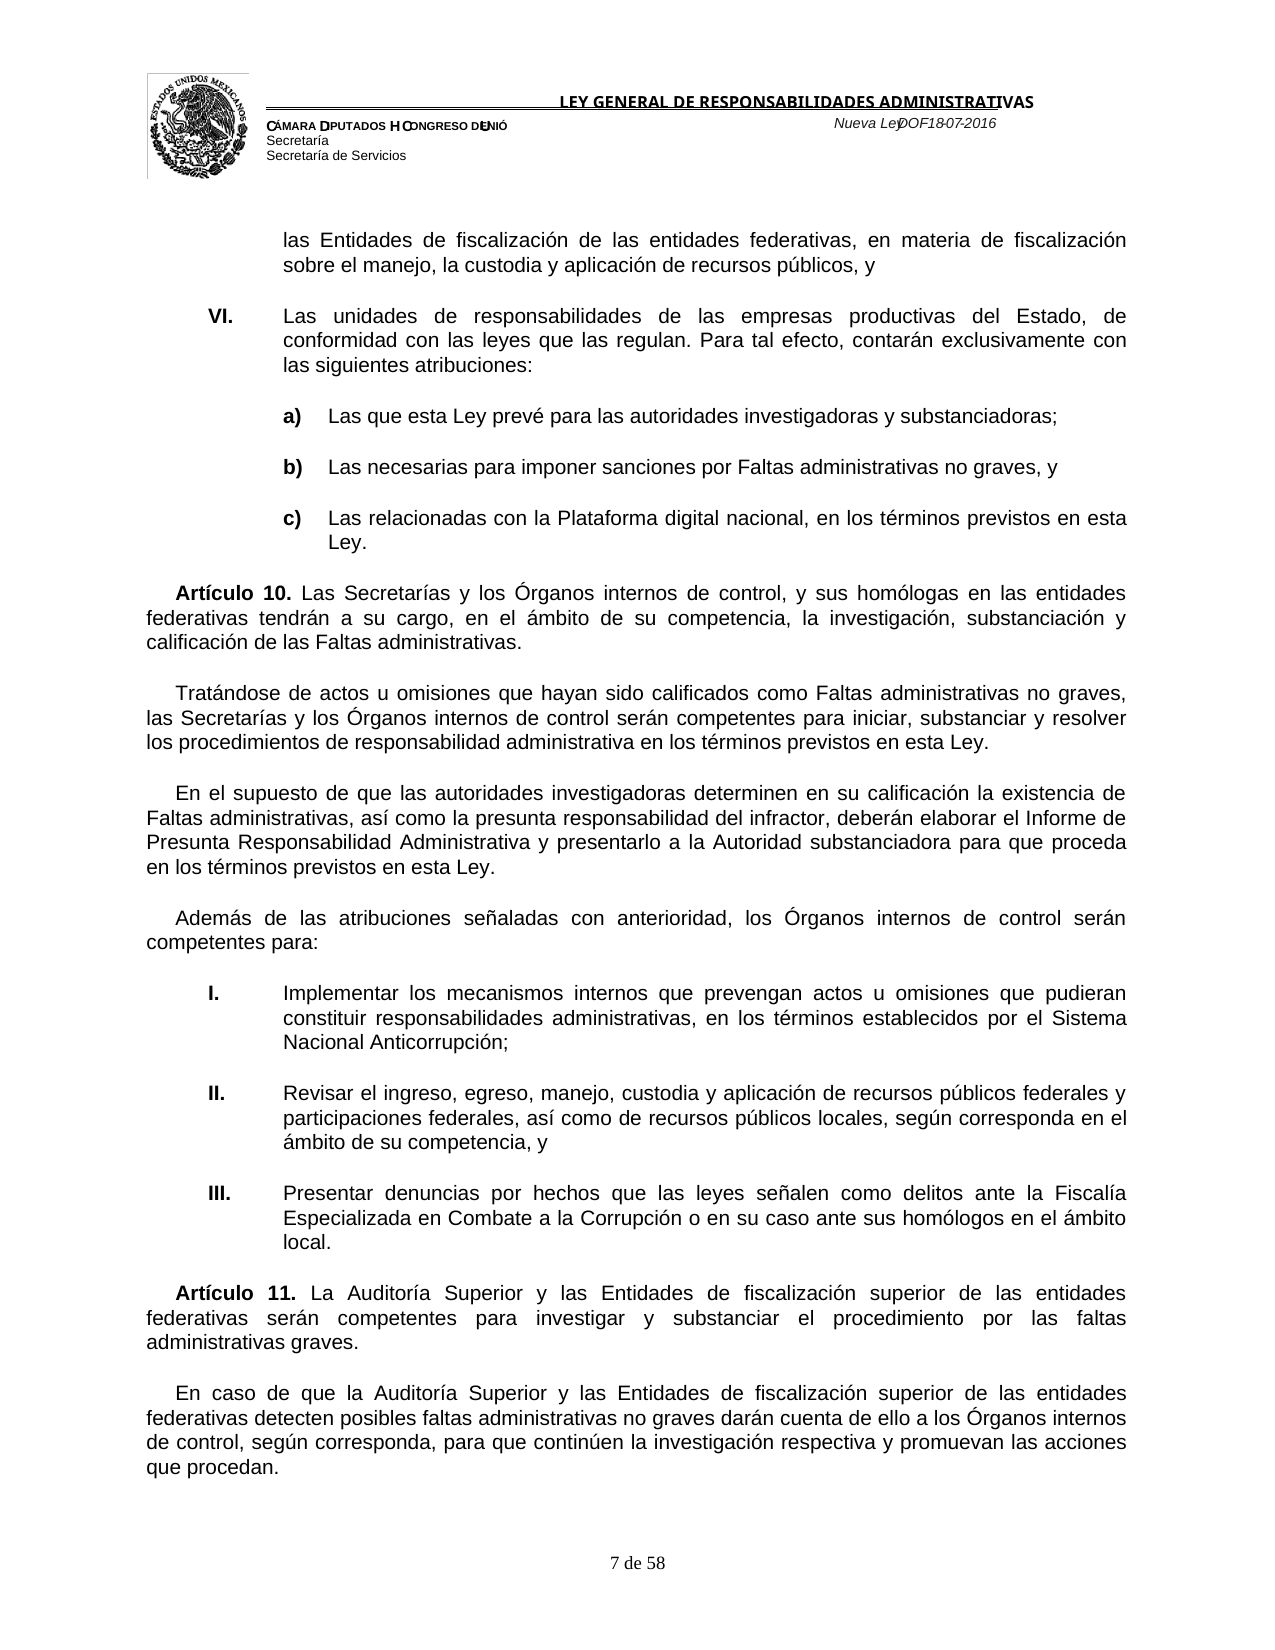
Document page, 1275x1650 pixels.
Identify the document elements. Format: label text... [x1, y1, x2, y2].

list Implementar los mecanismos internos que prevengan actos u omisiones que pudieran constituir responsabilidades administrativas, en los términos establecidos por el Sistema Nacional Anticorrupción; [208, 981, 1128, 1054]
text Además de las atribuciones señaladas con anterioridad, los Órganos internos de control serán competentes para: [146, 905, 1128, 954]
list Las relacionadas con la Plataforma digital nacional, en los términos previstos en esta Ley. [283, 505, 1128, 554]
list Las unidades de responsabilidades de las empresas productivas del Estado, de conformidad con las leyes que las regulan. Para tal efecto, contarán exclusivamente con las siguientes atribuciones: [208, 304, 1128, 377]
text En el supuesto de que las autoridades investigadoras determinen en su calificación la existencia de Faltas administrativas, así como la presunta responsabilidad del infractor, deberán elaborar el Informe de Presunta Responsabilidad Administrativa y presentarlo a la Autoridad substanciadora para que proceda en los términos previstos en esta Ley. [146, 781, 1128, 878]
text Artículo 11. La Auditoría Superior y las Entidades de fiscalización superior de las entidades federativas serán competentes para investigar y substanciar el procedimiento por las faltas administrativas graves. [146, 1281, 1128, 1354]
text En caso de que la Auditoría Superior y las Entidades de fiscalización superior de las entidades federativas detecten posibles faltas administrativas no graves darán cuenta de ello a los Órganos internos de control, según corresponda, para que continúen la investigación respectiva y promuevan las acciones que procedan. [146, 1381, 1128, 1478]
list Revisar el ingreso, egreso, manejo, custodia y aplicación de recursos públicos federales y participaciones federales, así como de recursos públicos locales, según corresponda en el ámbito de su competencia, y [208, 1081, 1128, 1154]
list Las necesarias para imponer sanciones por Faltas administrativas no graves, y [283, 454, 1128, 478]
text Tratándose de actos u omisiones que hayan sido calificados como Faltas administrativas no graves, las Secretarías y los Órganos internos de control serán competentes para iniciar, substanciar y resolver los procedimientos de responsabilidad administrativa en los términos previstos en esta Ley. [146, 681, 1128, 754]
picture [147, 73, 249, 179]
text Artículo 10. Las Secretarías y los Órganos internos de control, y sus homólogas en las entidades federativas tendrán a su cargo, en el ámbito de su competencia, la investigación, substanciación y calificación de las Faltas administrativas. [146, 581, 1128, 654]
list Las que esta Ley prevé para las autoridades investigadoras y substanciadoras; [283, 404, 1128, 428]
list Presentar denuncias por hechos que las leyes señalen como delitos ante la Fiscalía Especializada en Combate a la Corrupción o en su caso ante sus homólogos en el ámbito local. [208, 1181, 1128, 1254]
